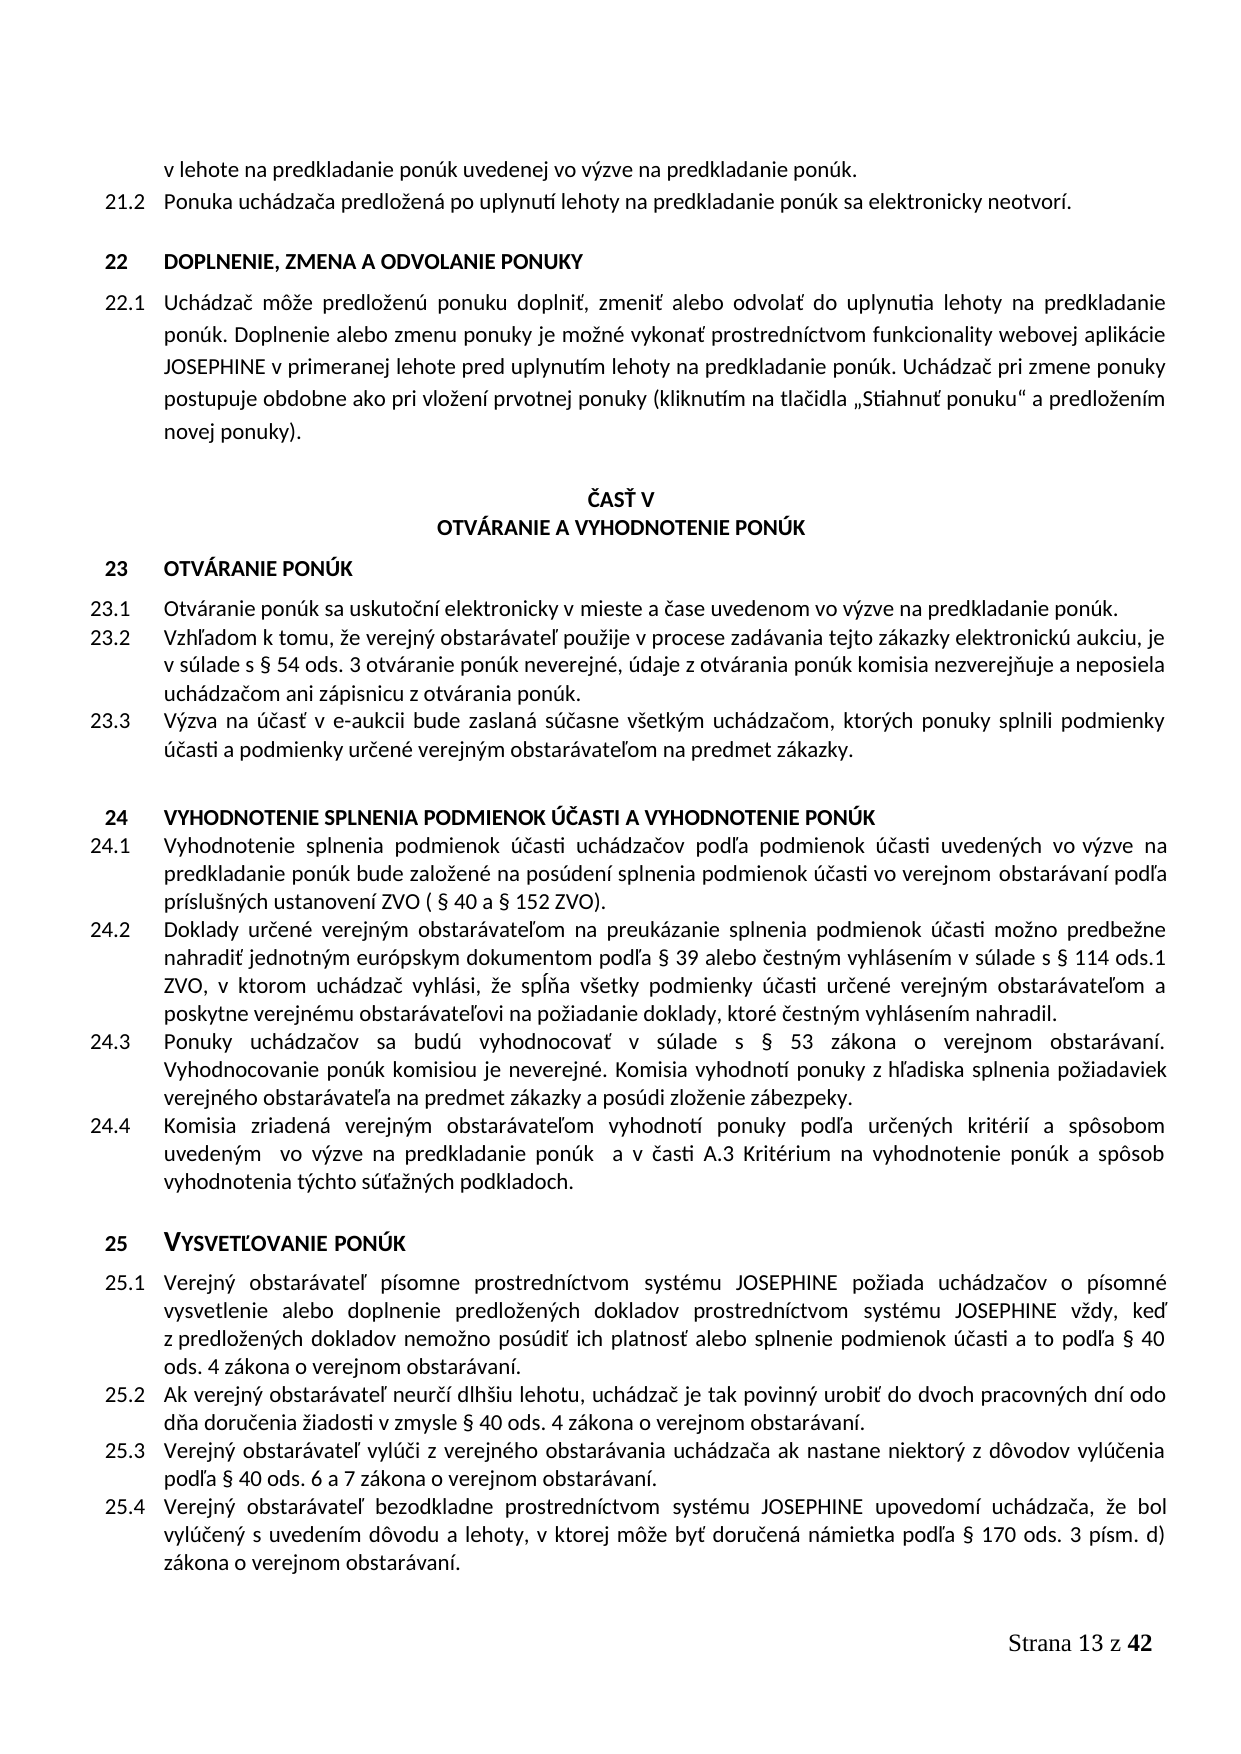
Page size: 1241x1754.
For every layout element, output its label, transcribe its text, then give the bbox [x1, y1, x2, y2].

list Uchádzač môže predloženú ponuku doplniť, zmeniť alebo odvolať do uplynutia lehoty na predkladanie ponúk. Doplnenie alebo zmenu ponuky je možné vykonať prostredníctvom funkcionality webovej aplikácie JOSEPHINE v primeranej lehote pred uplynutím lehoty na predkladanie ponúk. Uchádzač pri zmene ponuky postupuje obdobne ako pri vložení prvotnej ponuky (kliknutím na tlačidla „Stiahnuť ponuku“ a predložením novej ponuky). [104, 288, 1167, 445]
text Otváranie a vyhodnotenie ponúk [75, 513, 1167, 542]
list Doklady určené verejným obstarávateľom na preukázanie splnenia podmienok účasti možno predbežne nahradiť jednotným európskym dokumentom podľa § 39 alebo čestným vyhlásením v súlade s § 114 ods.1 ZVO, v ktorom uchádzač vyhlási, že spĺňa všetky podmienky účasti určené verejným obstarávateľom a poskytne verejnému obstarávateľovi na požiadanie doklady, ktoré čestným vyhlásením nahradil. [90, 915, 1167, 1027]
subtitle Vysvetľovanie ponúk [104, 1223, 1167, 1259]
list Vzhľadom k tomu, že verejný obstarávateľ použije v procese zadávania tejto zákazky elektronickú aukciu, je v súlade s § 54 ods. 3 otváranie ponúk neverejné, údaje z otvárania ponúk komisia nezverejňuje a neposiela uchádzačom ani zápisnicu z otvárania ponúk. [90, 623, 1167, 707]
list Výzva na účasť v e-aukcii bude zaslaná súčasne všetkým uchádzačom, ktorých ponuky splnili podmienky účasti a podmienky určené verejným obstarávateľom na predmet zákazky. [90, 707, 1167, 763]
list Vyhodnotenie splnenia podmienok účasti uchádzačov podľa podmienok účasti uvedených vo výzve na predkladanie ponúk bude založené na posúdení splnenia podmienok účasti vo verejnom obstarávaní podľa príslušných ustanovení ZVO ( § 40 a § 152 ZVO). [90, 831, 1167, 915]
list Verejný obstarávateľ bezodkladne prostredníctvom systému JOSEPHINE upovedomí uchádzača, že bol vylúčený s uvedením dôvodu a lehoty, v ktorej môže byť doručená námietka podľa § 170 ods. 3 písm. d) zákona o verejnom obstarávaní. [104, 1492, 1167, 1576]
list VYHODNOTENIE SPLNENIA PODMIENOK ÚČASTI A VYHODNOTENIE PONÚK [104, 803, 1167, 831]
list Ponuka uchádzača predložená po uplynutí lehoty na predkladanie ponúk sa elektronicky neotvorí. [104, 187, 1167, 215]
text v lehote na predkladanie ponúk uvedenej vo výzve na predkladanie ponúk. [164, 155, 1167, 183]
list Ak verejný obstarávateľ neurčí dlhšiu lehotu, uchádzač je tak povinný urobiť do dvoch pracovných dní odo dňa doručenia žiadosti v zmysle § 40 ods. 4 zákona o verejnom obstarávaní. [104, 1380, 1167, 1436]
text Časť V [75, 486, 1167, 513]
list Ponuky uchádzačov sa budú vyhodnocovať v súlade s § 53 zákona o verejnom obstarávaní. Vyhodnocovanie ponúk komisiou je neverejné. Komisia vyhodnotí ponuky z hľadiska splnenia požiadaviek verejného obstarávateľa na predmet zákazky a posúdi zloženie zábezpeky. [90, 1027, 1167, 1111]
list Doplnenie, zmena a odvolanie ponuky [104, 247, 1167, 276]
list Otváranie ponúk sa uskutoční elektronicky v mieste a čase uvedenom vo výzve na predkladanie ponúk. [90, 594, 1167, 623]
list Verejný obstarávateľ písomne prostredníctvom systému JOSEPHINE požiada uchádzačov o písomné vysvetlenie alebo doplnenie predložených dokladov prostredníctvom systému JOSEPHINE vždy, keď z predložených dokladov nemožno posúdiť ich platnosť alebo splnenie podmienok účasti a to podľa § 40 ods. 4 zákona o verejnom obstarávaní. [104, 1268, 1167, 1380]
list Otváranie ponúk [104, 554, 1167, 582]
list Komisia zriadená verejným obstarávateľom vyhodnotí ponuky podľa určených kritérií a spôsobom uvedeným vo výzve na predkladanie ponúk a v časti A.3 Kritérium na vyhodnotenie ponúk a spôsob vyhodnotenia týchto súťažných podkladoch. [90, 1111, 1167, 1196]
list Verejný obstarávateľ vylúči z verejného obstarávania uchádzača ak nastane niektorý z dôvodov vylúčenia podľa § 40 ods. 6 a 7 zákona o verejnom obstarávaní. [104, 1436, 1167, 1492]
